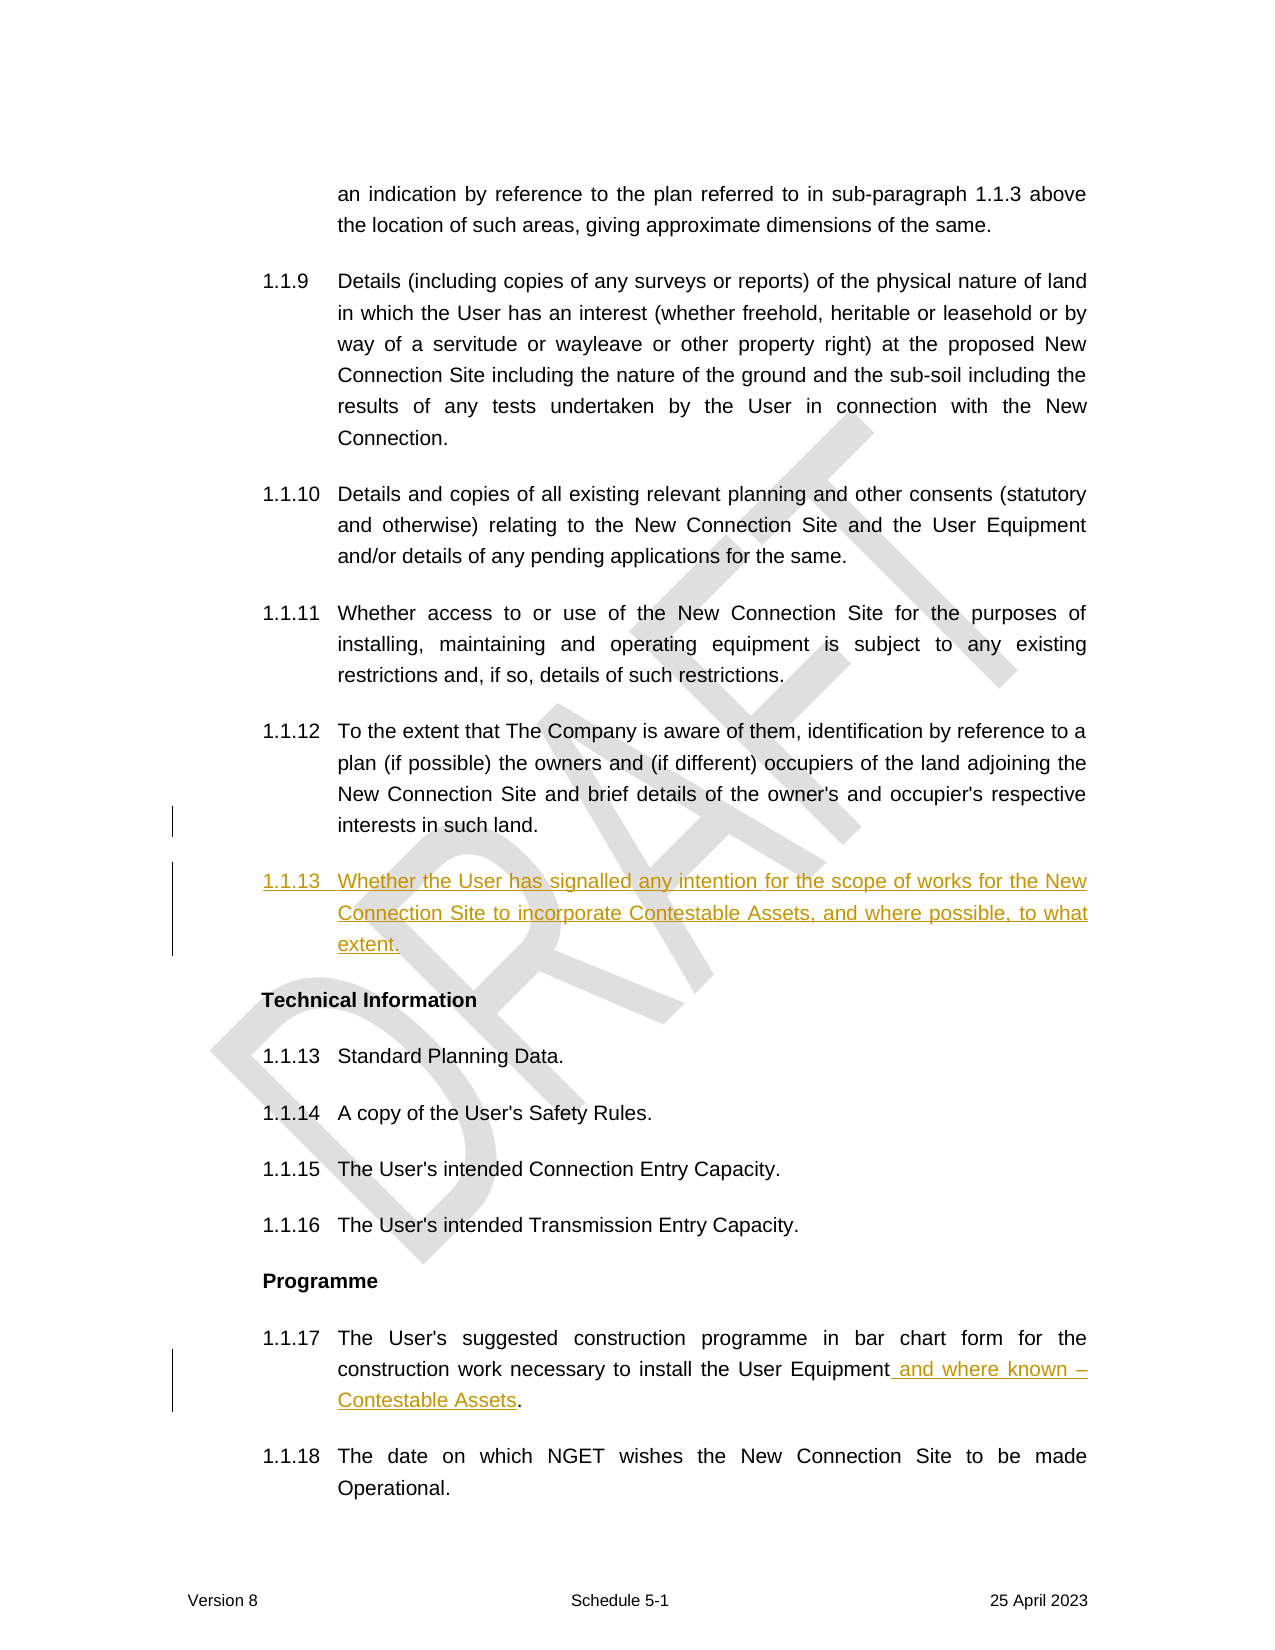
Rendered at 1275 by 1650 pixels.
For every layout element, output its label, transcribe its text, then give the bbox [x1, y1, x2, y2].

subtitle 1.1.13 Standard Planning Data. [262, 1037, 1088, 1068]
subtitle 1.1.12 To the extent that The Company is aware of them, identification by reference to a plan (if possible) the owners and (if different) occupiers of the land adjoining the New Connection Site and brief details of the owner's and occupier's respective interests in such land. [262, 712, 1088, 837]
subtitle 1.1.10 Details and copies of all existing relevant planning and other consents (statutory and otherwise) relating to the New Connection Site and the User Equipment and/or details of any pending applications for the same. [262, 474, 1088, 568]
subtitle 1.1.9 Details (including copies of any surveys or reports) of the physical nature of land in which the User has an interest (whether freehold, heritable or leasehold or by way of a servitude or wayleave or other property right) at the proposed New Connection Site including the nature of the ground and the sub-soil including the results of any tests undertaken by the User in connection with the New Connection. [262, 262, 1088, 449]
subtitle Technical Information [187, 981, 1088, 1012]
subtitle 1.1.11 Whether access to or use of the New Connection Site for the purposes of installing, maintaining and operating equipment is subject to any existing restrictions and, if so, details of such restrictions. [262, 593, 1088, 687]
subtitle 1.1.16 The User's intended Transmission Entry Capacity. [262, 1206, 1088, 1237]
subtitle 1.1.17 The User's suggested construction programme in bar chart form for the construction work necessary to install the User Equipment. [262, 1318, 1088, 1412]
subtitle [262, 174, 1088, 237]
subtitle 1.1.15 The User's intended Connection Entry Capacity. [262, 1149, 1088, 1181]
subtitle The date on which NGET wishes the New Connection Site to be made Operational. [262, 1437, 1088, 1499]
subtitle 1.1.14 A copy of the User's Safety Rules. [262, 1093, 1088, 1124]
subtitle Programme [262, 1262, 1088, 1293]
